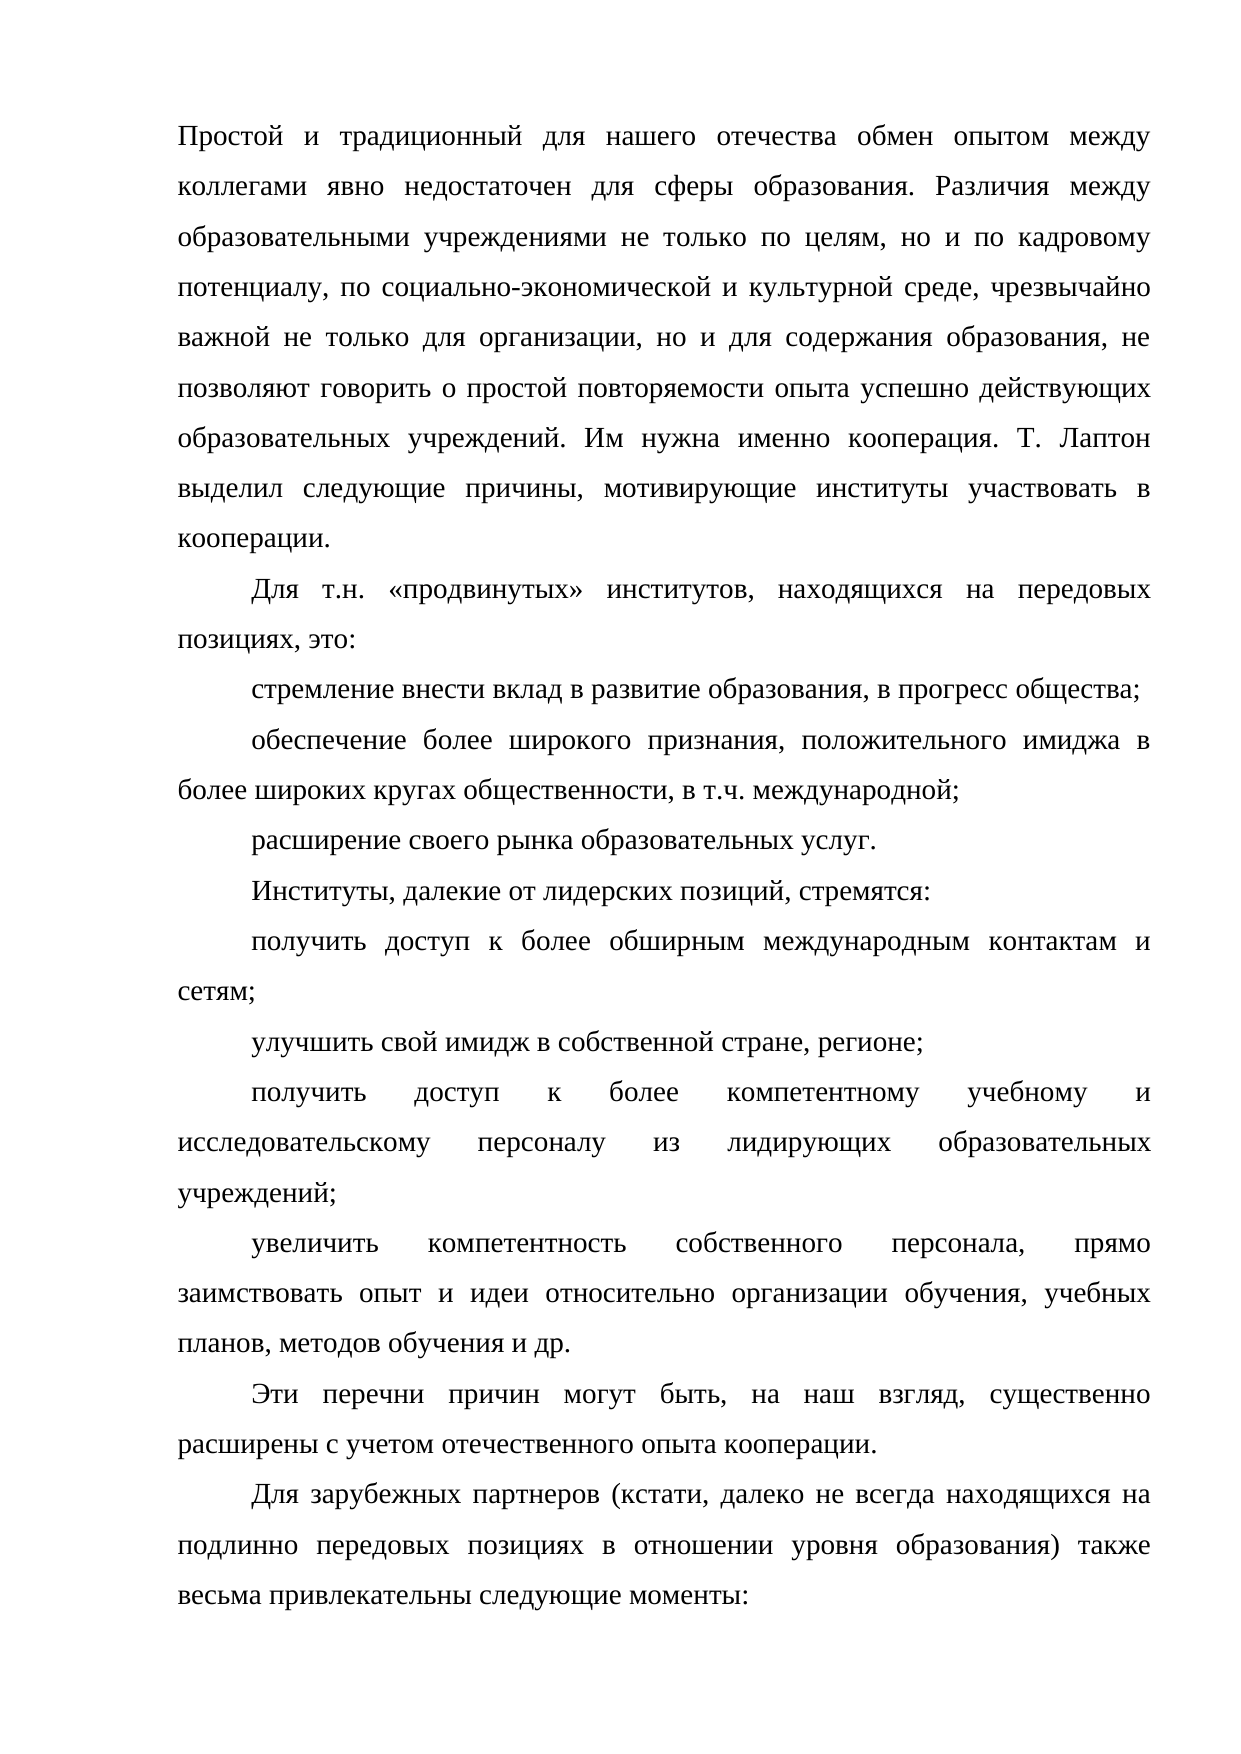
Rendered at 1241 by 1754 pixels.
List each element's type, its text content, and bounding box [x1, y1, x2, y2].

text обеспечение более широкого признания, положительного имиджа в более широких кругах общественности, в т.ч. международной; [177, 722, 1152, 806]
text улучшить свой имидж в собственной стране, регионе; [177, 1024, 1152, 1057]
text получить доступ к более обширным международным контактам и сетям; [177, 923, 1152, 1007]
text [177, 118, 1152, 554]
text получить доступ к более компетентному учебному и исследовательскому персоналу из лидирующих образовательных учреждений; [177, 1074, 1152, 1208]
text Для т.н. «продвинутых» институтов, находящихся на передовых позициях, это: [177, 571, 1152, 655]
text Институты, далекие от лидерских позиций, стремятся: [177, 873, 1152, 906]
text Эти перечни причин могут быть, на наш взгляд, существенно расширены с учетом отечественного опыта кооперации. [177, 1376, 1152, 1460]
text Для зарубежных партнеров (кстати, далеко не всегда находящихся на подлинно передовых позициях в отношении уровня образования) также весьма привлекательны следующие моменты: [177, 1477, 1152, 1611]
text увеличить компетентность собственного персонала, прямо заимствовать опыт и идеи относительно организации обучения, учебных планов, методов обучения и др. [177, 1225, 1152, 1359]
text расширение своего рынка образовательных услуг. [177, 822, 1152, 856]
text стремление внести вклад в развитие образования, в прогресс общества; [177, 672, 1152, 705]
